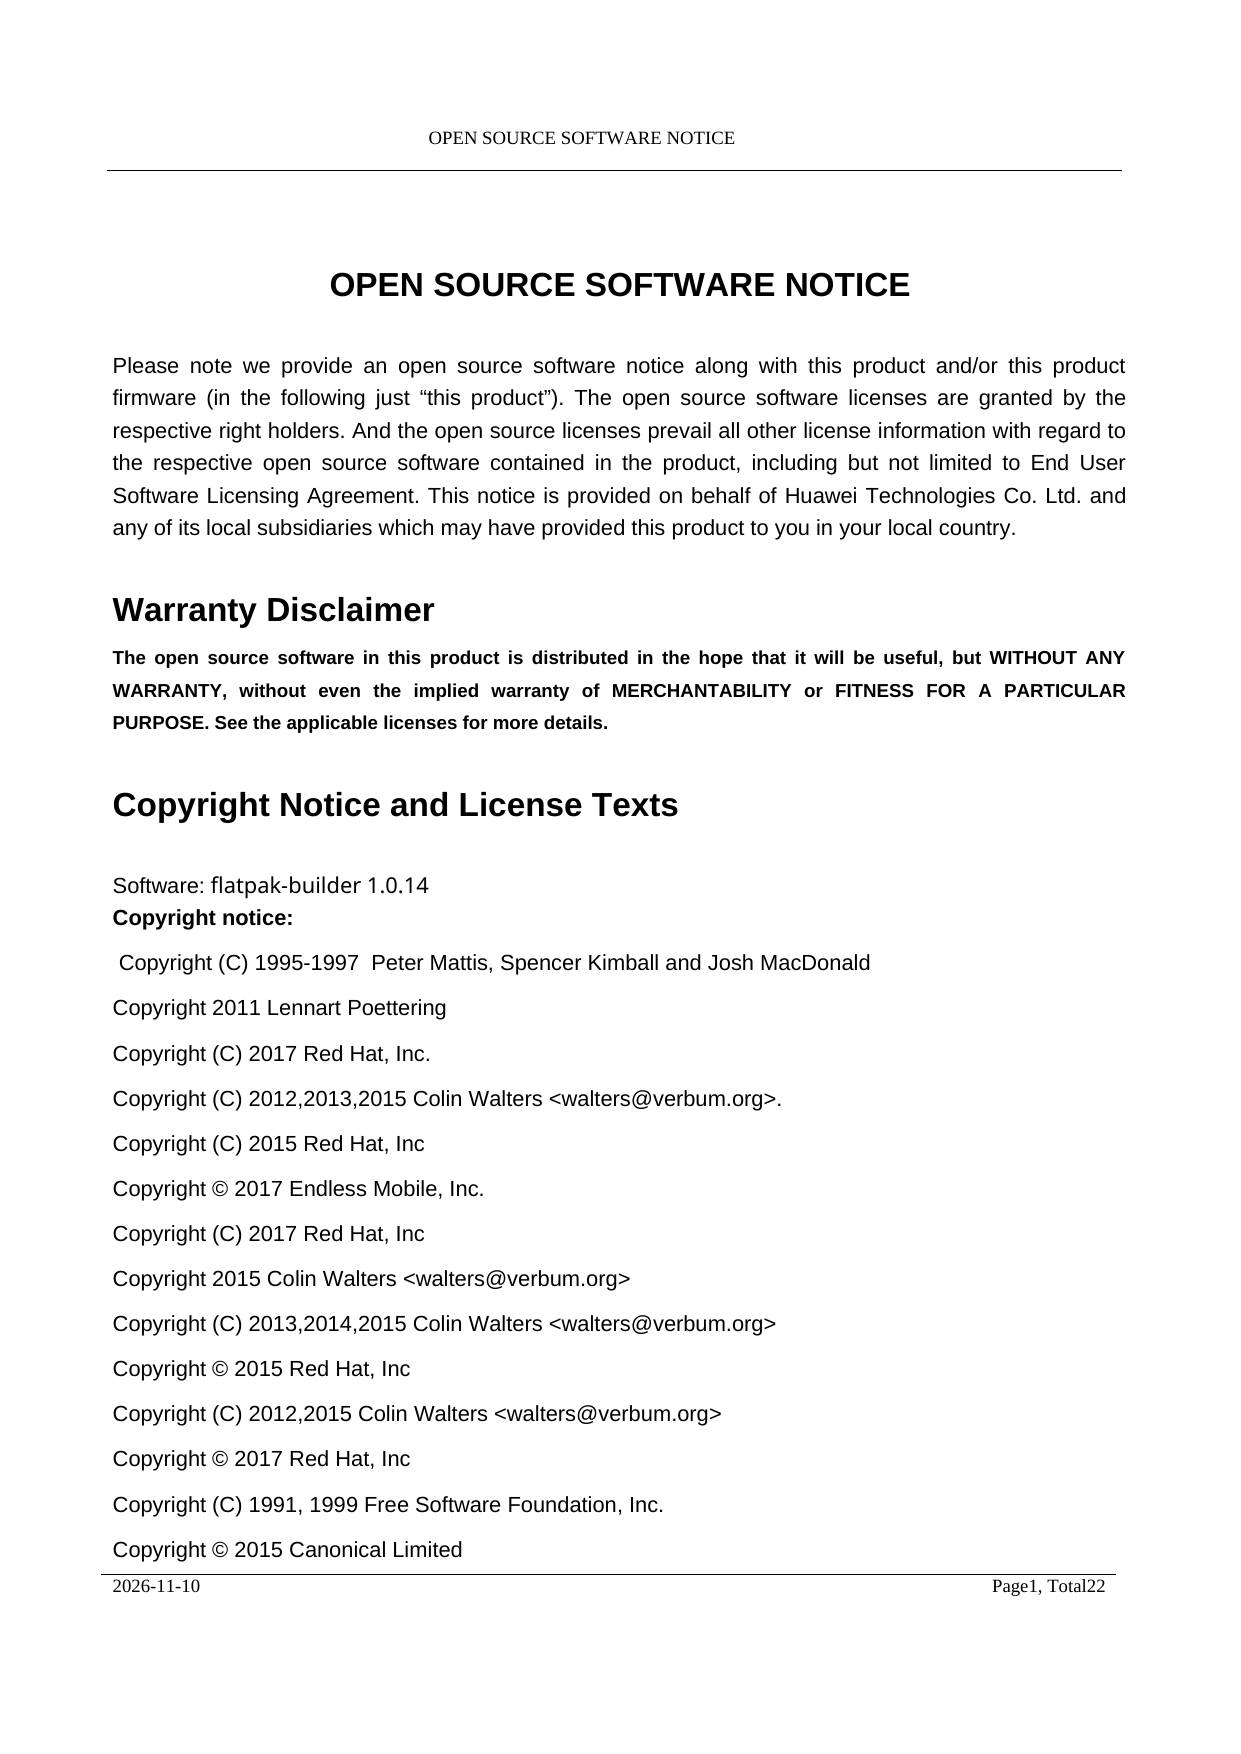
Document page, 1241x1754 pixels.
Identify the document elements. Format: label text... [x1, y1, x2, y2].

text Warranty Disclaimer [112, 576, 1128, 641]
text Copyright (C) 2012,2013,2015 Colin Walters <walters@verbum.org>. [112, 1082, 1128, 1114]
text Copyright © 2017 Red Hat, Inc [112, 1443, 1128, 1475]
text Copyright 2011 Lennart Poettering [112, 992, 1128, 1024]
text Copyright (C) 2013,2014,2015 Colin Walters <walters@verbum.org> [112, 1307, 1128, 1340]
text Copyright (C) 2017 Red Hat, Inc [112, 1217, 1128, 1250]
text Copyright Notice and License Texts [112, 771, 1128, 836]
text Copyright (C) 2017 Red Hat, Inc. [112, 1037, 1128, 1069]
text Copyright notice: [112, 901, 1128, 934]
text Software: flatpak-builder 1.0.14 [112, 869, 1128, 901]
text Copyright © 2017 Endless Mobile, Inc. [112, 1172, 1128, 1204]
text Copyright (C) 2015 Red Hat, Inc [112, 1127, 1128, 1159]
text The open source software in this product is distributed in the hope that it will be useful, but WITHOUT ANY WARRANTY, without even the implied warranty of MERCHANTABILITY or FITNESS FOR A PARTICULAR PURPOSE. See the applicable licenses for more details. [112, 641, 1128, 739]
text Please note we provide an open source software notice along with this product and/or this product firmware (in the following just “this product”). The open source software licenses are granted by the respective right holders. And the open source licenses prevail all other license information with regard to the respective open source software contained in the product, including but not limited to End User Software Licensing Agreement. This notice is provided on behalf of Huawei Technologies Co. Ltd. and any of its local subsidiaries which may have provided this product to you in your local country. [112, 349, 1128, 544]
text Copyright © 2015 Canonical Limited [112, 1533, 1128, 1565]
text Copyright 2015 Colin Walters <walters@verbum.org> [112, 1262, 1128, 1295]
text Copyright © 2015 Red Hat, Inc [112, 1352, 1128, 1385]
text OPEN SOURCE SOFTWARE NOTICE [112, 251, 1128, 316]
text Copyright (C) 1991, 1999 Free Software Foundation, Inc. [112, 1488, 1128, 1520]
text Copyright (C) 2012,2015 Colin Walters <walters@verbum.org> [112, 1398, 1128, 1430]
text Copyright (C) 1995-1997 Peter Mattis, Spencer Kimball and Josh MacDonald [112, 947, 1128, 979]
